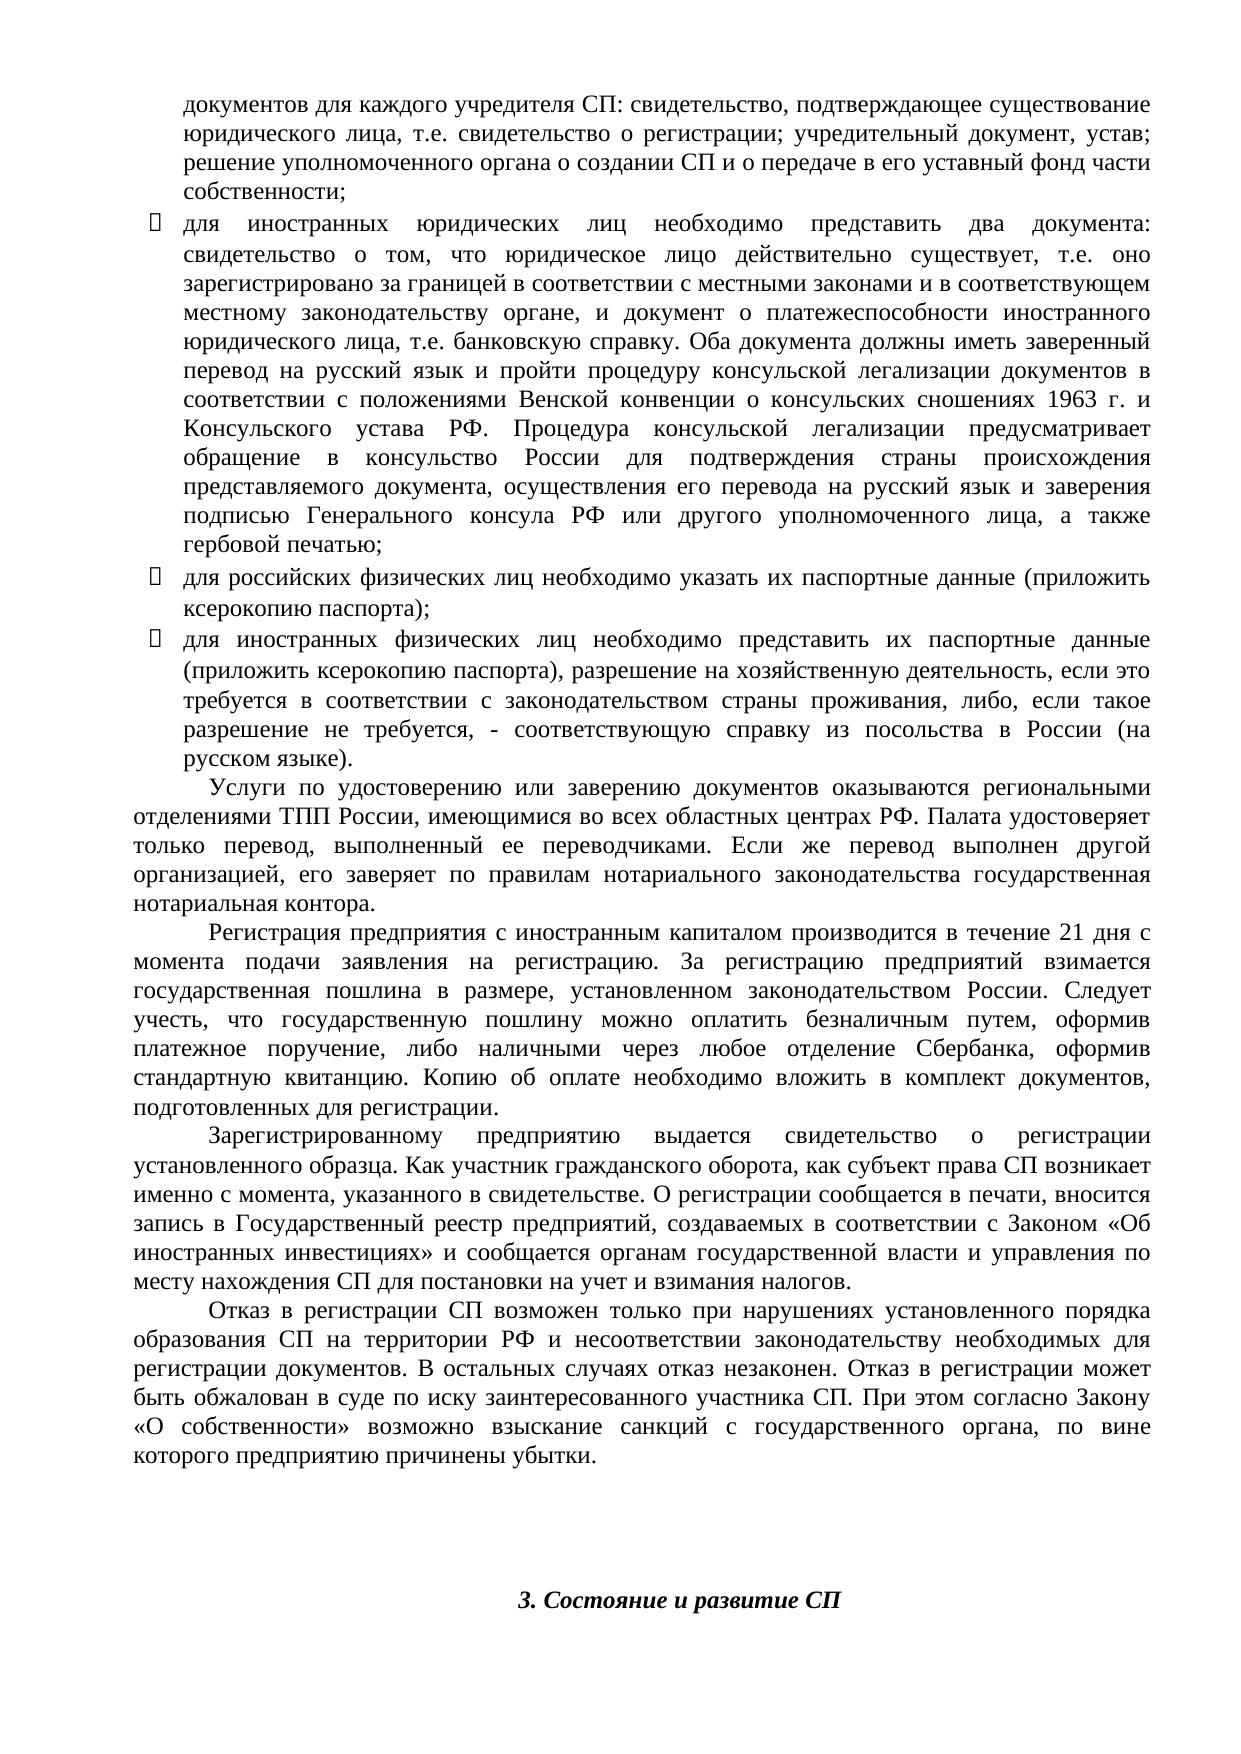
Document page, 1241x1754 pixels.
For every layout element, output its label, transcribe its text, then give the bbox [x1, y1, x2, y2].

text  для российских физических лиц необходимо указать их паспортные данные (приложить ксерокопию паспорта); [148, 558, 1152, 621]
text Отказ в регистрации СП возможен только при нарушениях установленного порядка образования СП на территории РФ и несоответствии законодательству необходимых для регистрации документов. В остальных случаях отказ незаконен. Отказ в регистрации может быть обжалован в суде по иску заинтересованного участника СП. При этом согласно Закону «О собственности» возможно взыскание санкций с государственного органа, по вине которого предприятию причинены убытки. [133, 1295, 1152, 1469]
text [148, 88, 1152, 205]
text 3. Состояние и развитие СП [133, 1585, 1152, 1614]
text  для иностранных физических лиц необходимо представить их паспортные данные (приложить ксерокопию паспорта), разрешение на хозяйственную деятельность, если это требуется в соответствии с законодательством страны проживания, либо, если такое разрешение не требуется, - соответствующую справку из посольства в России (на русском языке). [148, 621, 1152, 772]
text  для иностранных юридических лиц необходимо представить два документа: свидетельство о том, что юридическое лицо действительно существует, т.е. оно зарегистрировано за границей в соответствии с местными законами и в соответствующем местному законодательству органе, и документ о платежеспособности иностранного юридического лица, т.е. банковскую справку. Оба документа должны иметь заверенный перевод на русский язык и пройти процедуру консульской легализации документов в соответствии с положениями Венской конвенции о консульских сношениях 1963 г. и Консульского устава РФ. Процедура консульской легализации предусматривает обращение в консульство России для подтверждения страны происхождения представляемого документа, осуществления его перевода на русский язык и заверения подписью Генерального консула РФ или другого уполномоченного лица, а также гербовой печатью; [148, 205, 1152, 558]
text Услуги по удостоверению или заверению документов оказываются региональными отделениями ТПП России, имеющимися во всех областных центрах РФ. Палата удостоверяет только перевод, выполненный ее переводчиками. Если же перевод выполнен другой организацией, его заверяет по правилам нотариального законодательства государственная нотариальная контора. [133, 772, 1152, 917]
text Регистрация предприятия с иностранным капиталом производится в течение 21 дня с момента подачи заявления на регистрацию. За регистрацию предприятий взимается государственная пошлина в размере, установленном законодательством России. Следует учесть, что государственную пошлину можно оплатить безналичным путем, оформив платежное поручение, либо наличными через любое отделение Сбербанка, оформив стандартную квитанцию. Копию об оплате необходимо вложить в комплект документов, подготовленных для регистрации. [133, 917, 1152, 1120]
text Зарегистрированному предприятию выдается свидетельство о регистрации установленного образца. Как участник гражданского оборота, как субъект права СП возникает именно с момента, указанного в свидетельстве. О регистрации сообщается в печати, вносится запись в Государственный реестр предприятий, создаваемых в соответствии с Законом «Об иностранных инвестициях» и сообщается органам государственной власти и управления по месту нахождения СП для постановки на учет и взимания налогов. [133, 1120, 1152, 1295]
